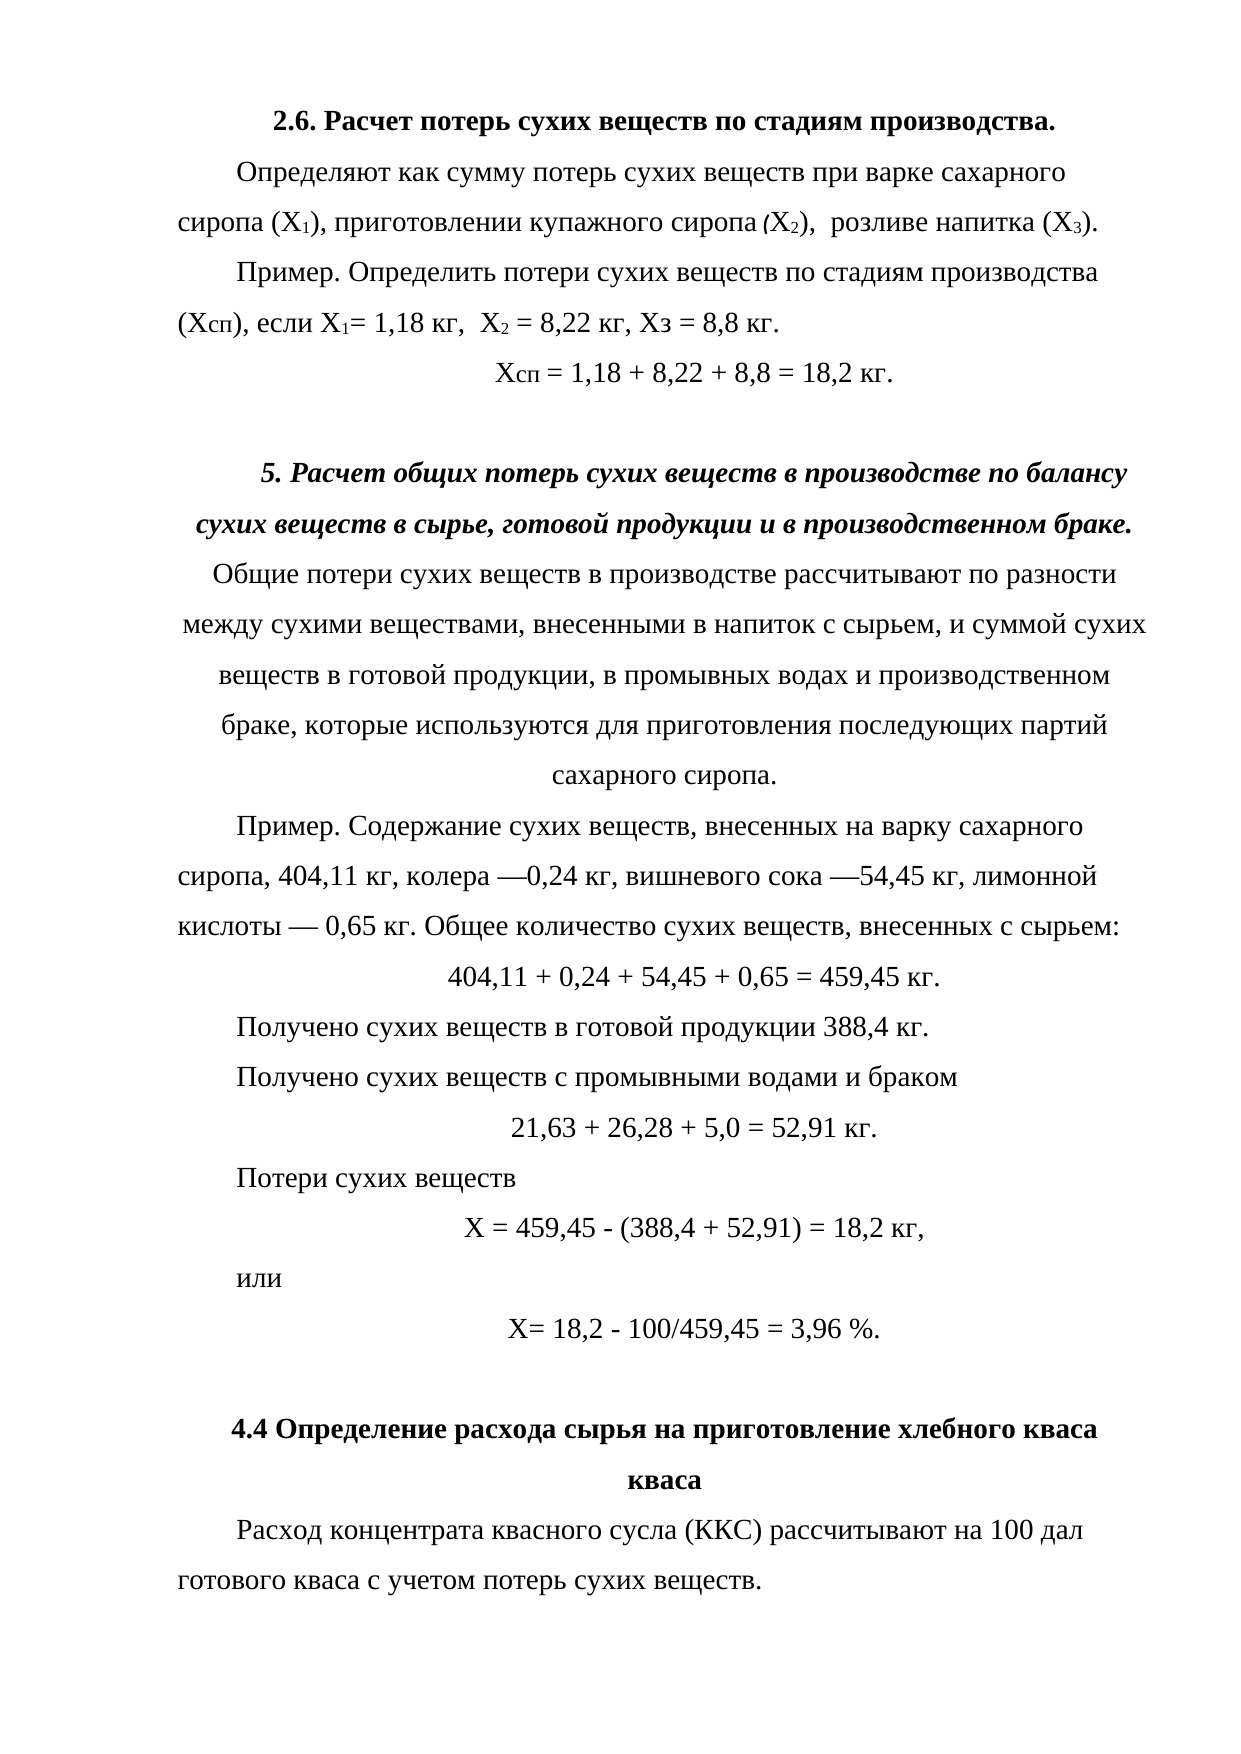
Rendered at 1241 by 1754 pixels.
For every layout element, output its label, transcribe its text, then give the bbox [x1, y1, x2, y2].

text или [177, 1261, 1152, 1294]
text Определяют как сумму потерь сухих веществ при варке сахарного сиропа (Х1), приготовлении купажного сиропа (Х2), розливе напитка (Х3). [177, 154, 1152, 238]
subtitle кваса [177, 1462, 1152, 1495]
subtitle 4.4 Определение расхода сырья на приготовление хлебного кваса [177, 1412, 1152, 1445]
text Пример. Содержание сухих веществ, внесенных на варку сахарного сиропа, 404,11 кг, колера —0,24 кг, вишневого сока —54,45 кг, лимонной кислоты — 0,65 кг. Общее количество сухих веществ, внесенных с сырьем: [177, 808, 1152, 942]
text 404,11 + 0,24 + 54,45 + 0,65 = 459,45 кг. [177, 959, 1152, 992]
text Потери сухих веществ [177, 1160, 1152, 1193]
text Получено сухих веществ в готовой продукции 388,4 кг. [177, 1009, 1152, 1043]
text Расход концентрата квасного сусла (ККС) рассчитывают на 100 дал готового кваса с учетом потерь сухих веществ. [177, 1512, 1152, 1596]
text Пример. Определить потери сухих веществ по стадиям производства (Хсп), если X1= 1,18 кг, Х2 = 8,22 кг, Хз = 8,8 кг. [177, 254, 1152, 338]
text Хсп = 1,18 + 8,22 + 8,8 = 18,2 кг. [177, 355, 1152, 388]
text Х= 18,2 - 100/459,45 = 3,96 %. [177, 1311, 1152, 1344]
text 5. Расчет общих потерь сухих веществ в производстве по балансу сухих веществ в сырье, готовой продукции и в производственном браке. Общие потери сухих веществ в производстве рассчитывают по разности между сухими веществами, внесенными в напиток с сырьем, и суммой сухих веществ в готовой продукции, в промывных водах и производственном браке, которые используются для приготовления последующих партий сахарного сиропа. [177, 456, 1152, 791]
text Получено сухих веществ с промывными водами и браком [177, 1059, 1152, 1093]
text 21,63 + 26,28 + 5,0 = 52,91 кг. [177, 1110, 1152, 1143]
subtitle 2.6. Расчет потерь сухих веществ по стадиям производства. [177, 103, 1152, 137]
text Х = 459,45 - (388,4 + 52,91) = 18,2 кг, [177, 1210, 1152, 1244]
